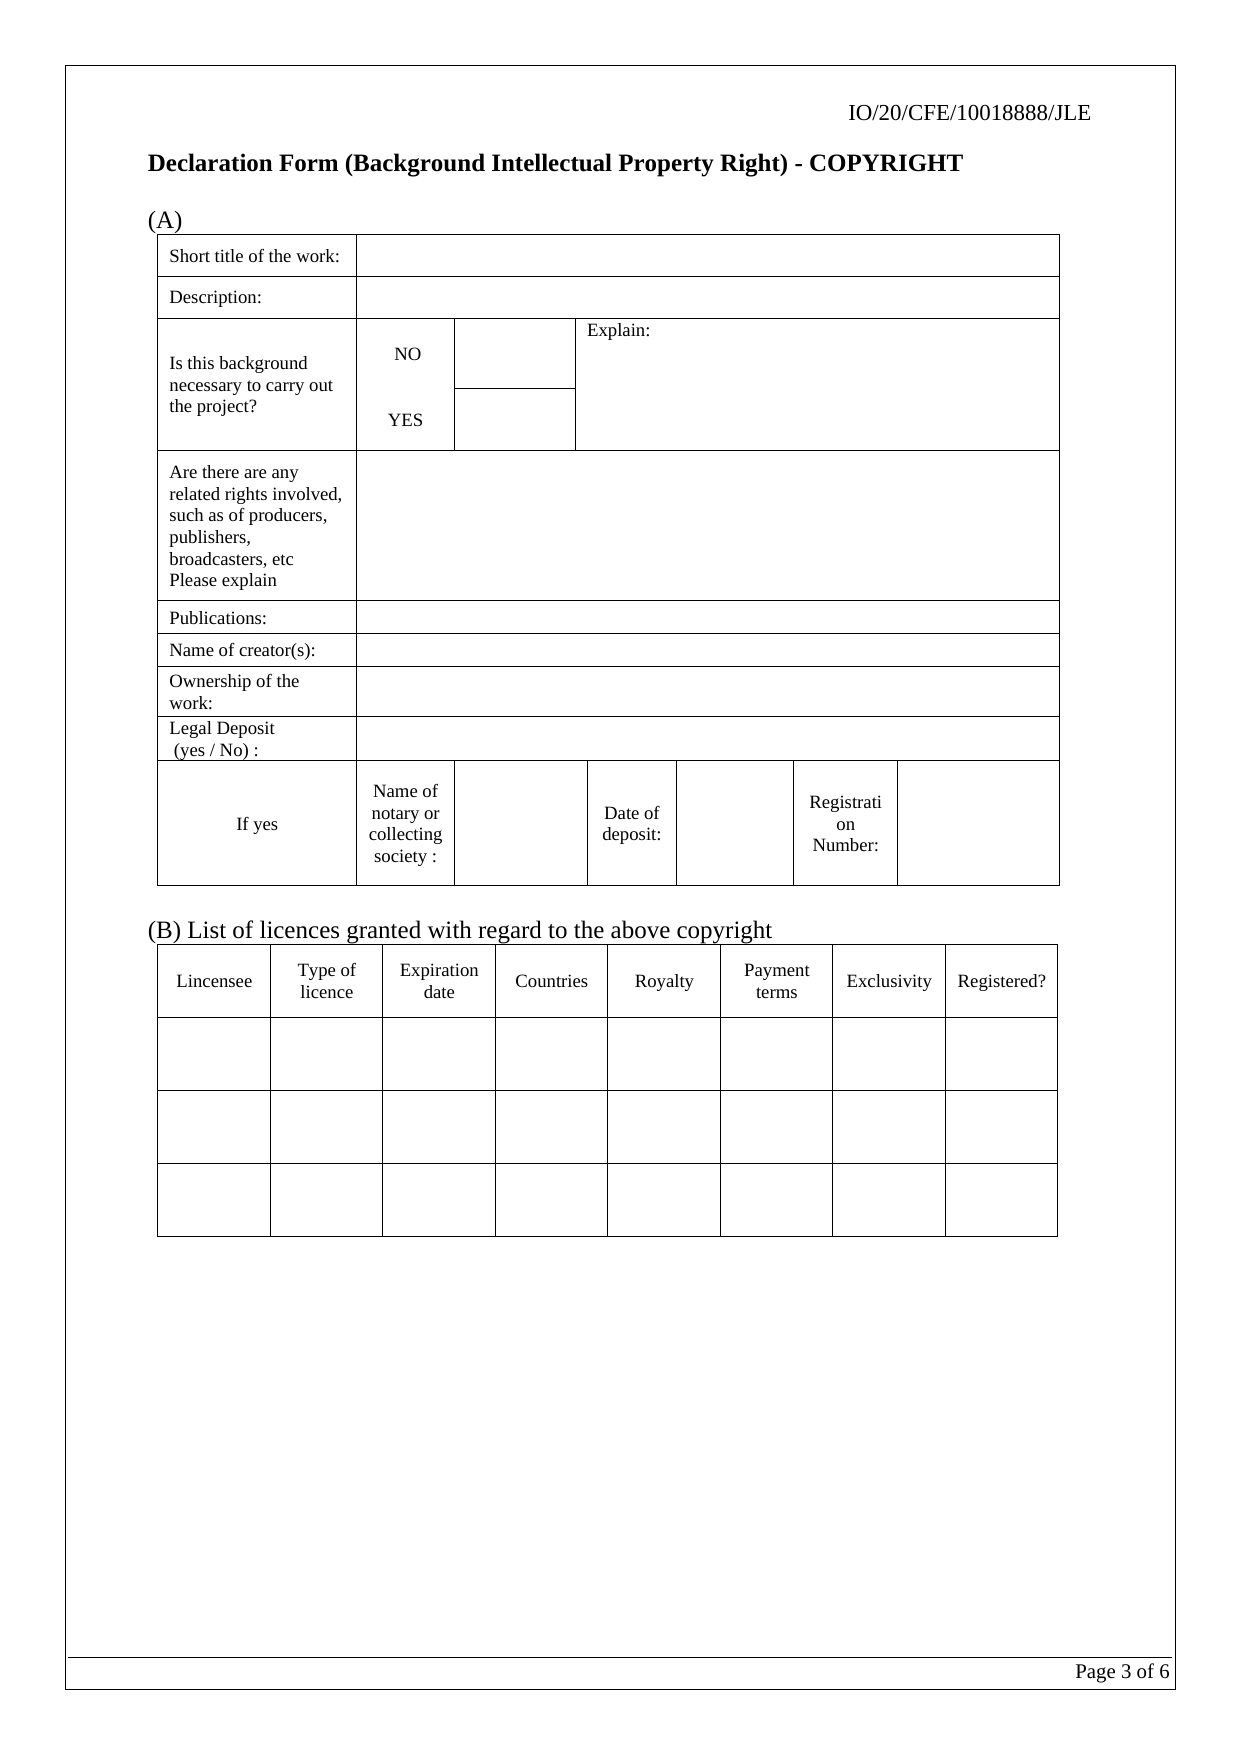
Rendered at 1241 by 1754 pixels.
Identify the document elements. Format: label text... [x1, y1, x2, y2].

table_cell [496, 1091, 607, 1163]
table_cell [946, 1018, 1057, 1090]
table_cell [721, 1091, 832, 1163]
table_cell YES [357, 388, 454, 450]
table_cell [383, 1091, 495, 1163]
table_cell Name of notary or collecting society : [357, 761, 454, 885]
table_cell [608, 1018, 720, 1090]
table_cell Description: [158, 277, 356, 318]
table_cell [158, 1164, 270, 1236]
table_header Lincensee [158, 945, 270, 1017]
table_header Payment terms [721, 945, 832, 1017]
table_cell [833, 1091, 945, 1163]
table_cell [677, 761, 793, 885]
table_cell [158, 1018, 270, 1090]
table_cell [455, 389, 575, 450]
table_cell Is this background necessary to carry out the project? [158, 319, 356, 450]
table_header Type of licence [271, 945, 382, 1017]
table_cell Publications: [158, 601, 356, 633]
table_header Royalty [608, 945, 720, 1017]
table_cell [721, 1018, 832, 1090]
table_cell [383, 1018, 495, 1090]
table_cell [455, 319, 575, 388]
text (A) [148, 205, 1092, 234]
table_cell Explain: [576, 319, 1059, 450]
table_cell [608, 1164, 720, 1236]
table_cell [357, 667, 1059, 716]
table_cell [608, 1091, 720, 1163]
table_cell [721, 1164, 832, 1236]
table_cell [271, 1091, 382, 1163]
table_cell Date of deposit: [588, 761, 676, 885]
table_cell Are there are any related rights involved, such as of producers, publishers, broadcasters, etc Please explain [158, 451, 356, 600]
table_cell Ownership of the work: [158, 667, 356, 716]
table_cell If yes [158, 761, 356, 885]
text (B) List of licences granted with regard to the above copyright [148, 915, 1092, 944]
table_cell [833, 1018, 945, 1090]
table_cell Registration Number: [794, 761, 897, 885]
table_header [357, 235, 1059, 276]
table_header Expiration date [383, 945, 495, 1017]
table_cell [496, 1164, 607, 1236]
table_cell [271, 1164, 382, 1236]
table_cell [357, 601, 1059, 633]
table_cell [946, 1164, 1057, 1236]
table_cell NO [357, 319, 454, 388]
table_cell [383, 1164, 495, 1236]
table_cell [158, 1091, 270, 1163]
table_cell [496, 1018, 607, 1090]
table_cell [357, 451, 1059, 600]
table_header Registered? [946, 945, 1057, 1017]
table_cell [271, 1018, 382, 1090]
table_cell [833, 1164, 945, 1236]
table_cell [898, 761, 1059, 885]
table_cell [357, 277, 1059, 318]
table_cell Name of creator(s): [158, 634, 356, 666]
table_header Short title of the work: [158, 235, 356, 276]
table_cell [357, 634, 1059, 666]
table_cell [357, 717, 1059, 760]
table_cell [455, 761, 587, 885]
table_cell Legal Deposit (yes / No) : [158, 717, 356, 760]
table_header Countries [496, 945, 607, 1017]
table_header Exclusivity [833, 945, 945, 1017]
table_cell [946, 1091, 1057, 1163]
text Declaration Form (Background Intellectual Property Right) - COPYRIGHT [148, 148, 1092, 176]
